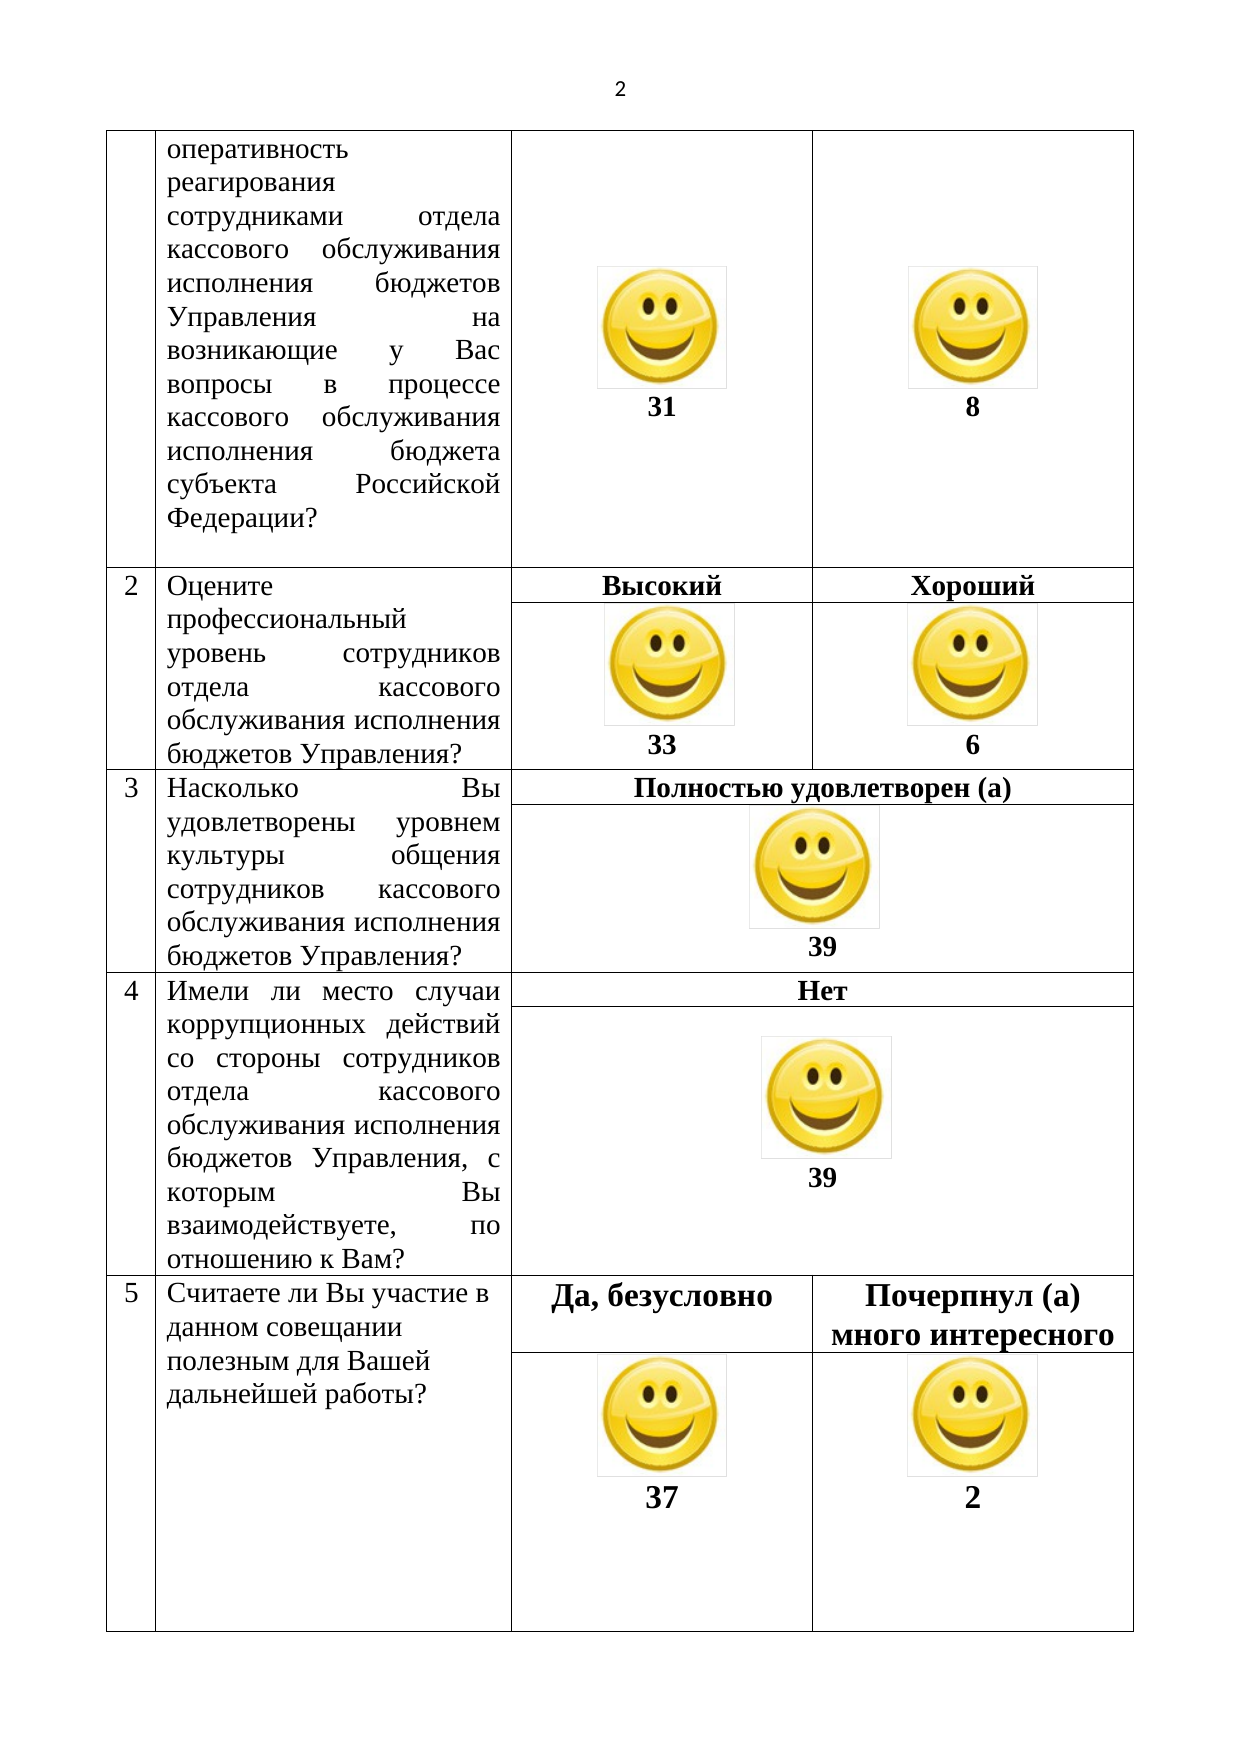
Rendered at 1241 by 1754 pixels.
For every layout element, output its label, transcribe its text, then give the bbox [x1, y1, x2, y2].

table_cell 5 [107, 1276, 155, 1631]
table_cell 31 [512, 131, 812, 567]
table_cell Насколько Вы удовлетворены уровнем культуры общения сотрудников кассового обслуживания исполнения бюджетов Управления? [156, 770, 511, 972]
picture [596, 265, 728, 390]
picture [760, 1035, 893, 1160]
table_cell 4 [107, 973, 155, 1274]
table_cell Почерпнул (а) много интересного [813, 1276, 1133, 1352]
table_cell 8 [813, 131, 1133, 567]
picture [907, 1353, 1039, 1478]
table_cell 2 [107, 568, 155, 769]
table_cell Хороший [813, 568, 1133, 602]
picture [748, 805, 881, 930]
table_cell 37 [512, 1353, 812, 1631]
table_cell Нет [512, 973, 1133, 1006]
table_cell Имели ли место случаи коррупционных действий со стороны сотрудников отдела кассового обслуживания исполнения бюджетов Управления, с которым Вы взаимодействуете, по отношению к Вам? [156, 973, 511, 1274]
table_cell 3 [107, 770, 155, 972]
table_cell 33 [512, 603, 812, 769]
table_cell 39 [512, 805, 1133, 972]
table_cell Оцените профессиональный уровень сотрудников отдела кассового обслуживания исполнения бюджетов Управления? [156, 568, 511, 769]
picture [907, 602, 1039, 727]
table_cell 39 [512, 1007, 1133, 1274]
picture [907, 265, 1039, 390]
picture [603, 602, 735, 727]
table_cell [156, 131, 511, 567]
picture [596, 1353, 728, 1478]
table_cell 1 [107, 131, 155, 567]
table_cell Считаете ли Вы участие в данном совещании полезным для Вашей дальнейшей работы? [156, 1276, 511, 1631]
table_cell 2 [813, 1353, 1133, 1631]
table_cell 6 [813, 603, 1133, 769]
table_cell Полностью удовлетворен (а) [512, 770, 1133, 804]
table_cell Высокий [512, 568, 812, 602]
table_cell Да, безусловно [512, 1276, 812, 1352]
